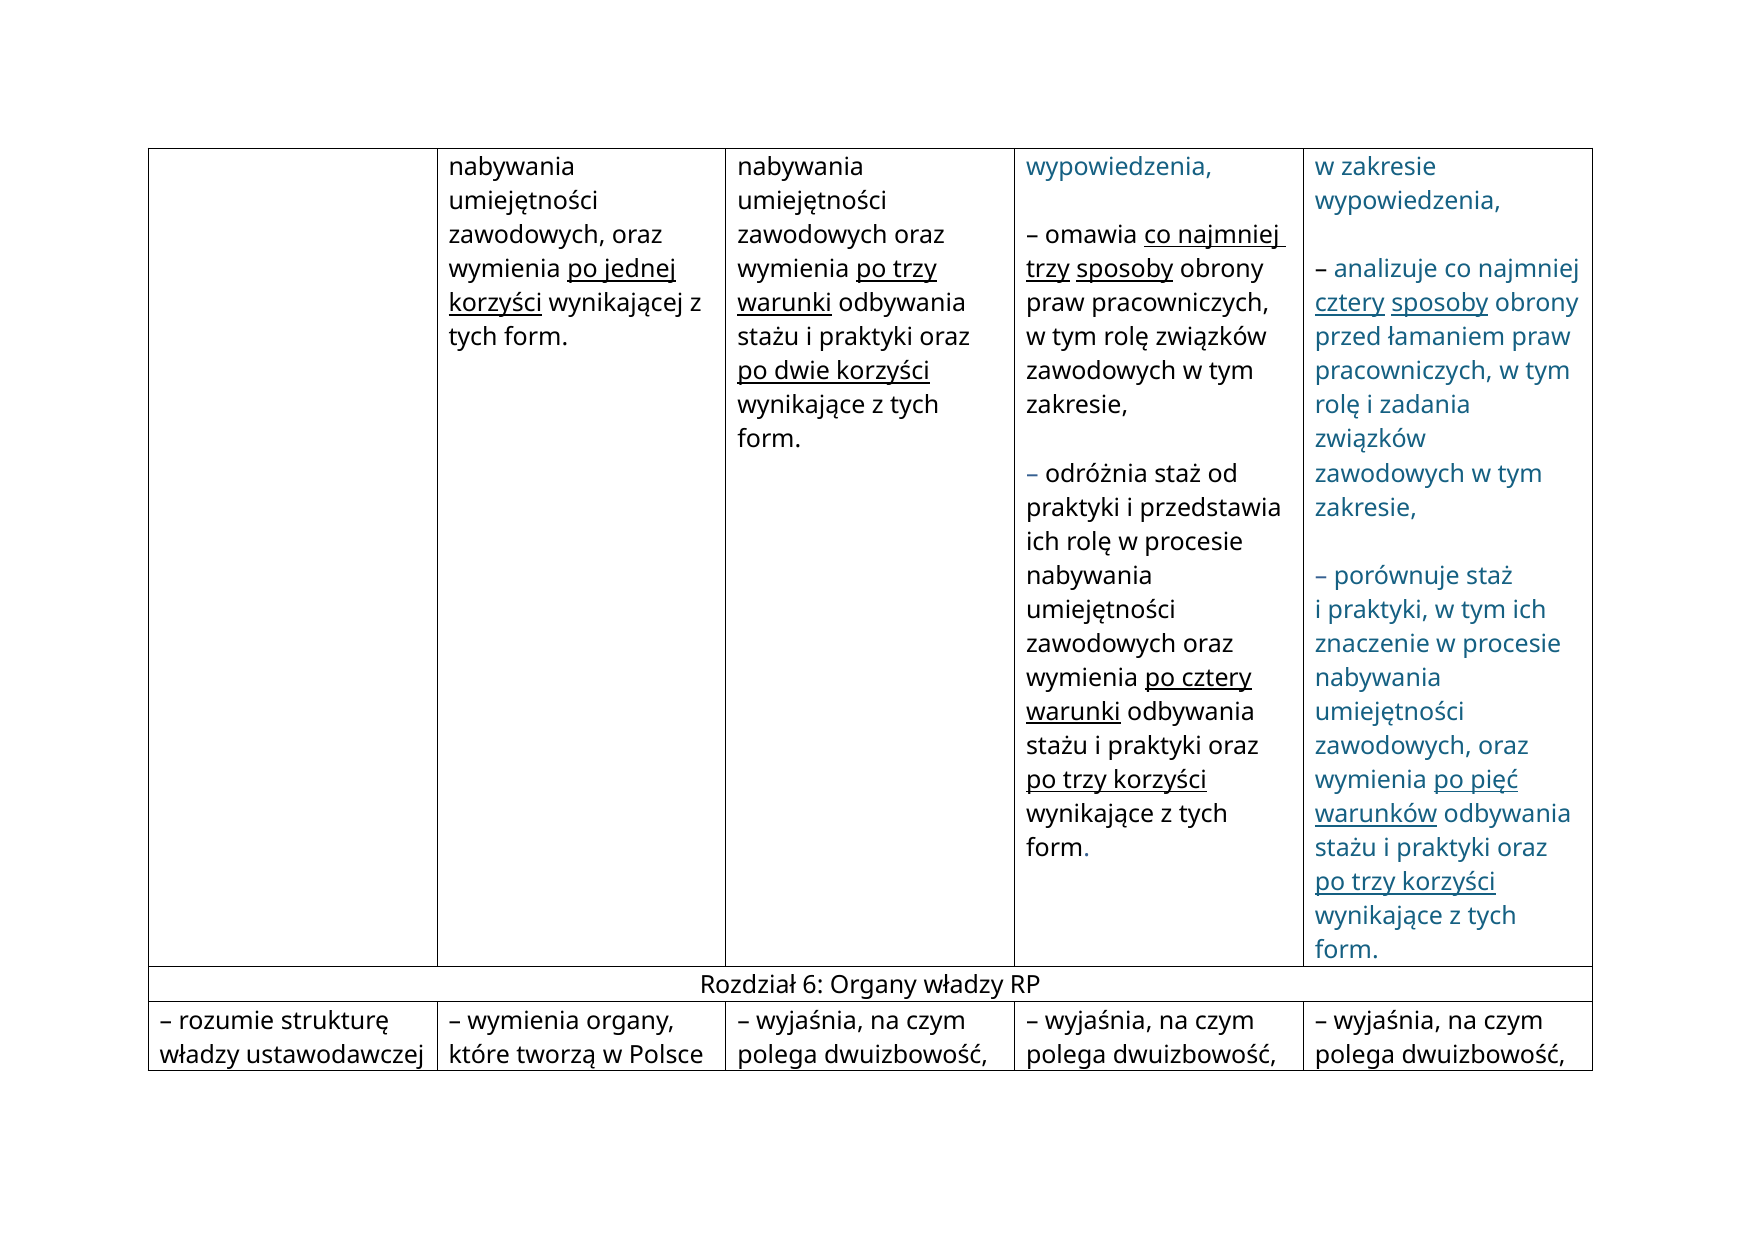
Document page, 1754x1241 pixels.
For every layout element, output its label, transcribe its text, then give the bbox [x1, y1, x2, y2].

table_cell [726, 149, 1014, 966]
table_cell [149, 149, 437, 966]
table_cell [1015, 149, 1303, 966]
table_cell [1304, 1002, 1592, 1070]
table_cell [438, 1002, 725, 1070]
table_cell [1304, 149, 1592, 966]
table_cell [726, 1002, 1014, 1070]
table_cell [149, 1002, 437, 1070]
table_cell Rozdział 6: Organy władzy RP [149, 967, 1592, 1001]
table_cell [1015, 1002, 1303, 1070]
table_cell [438, 149, 725, 966]
